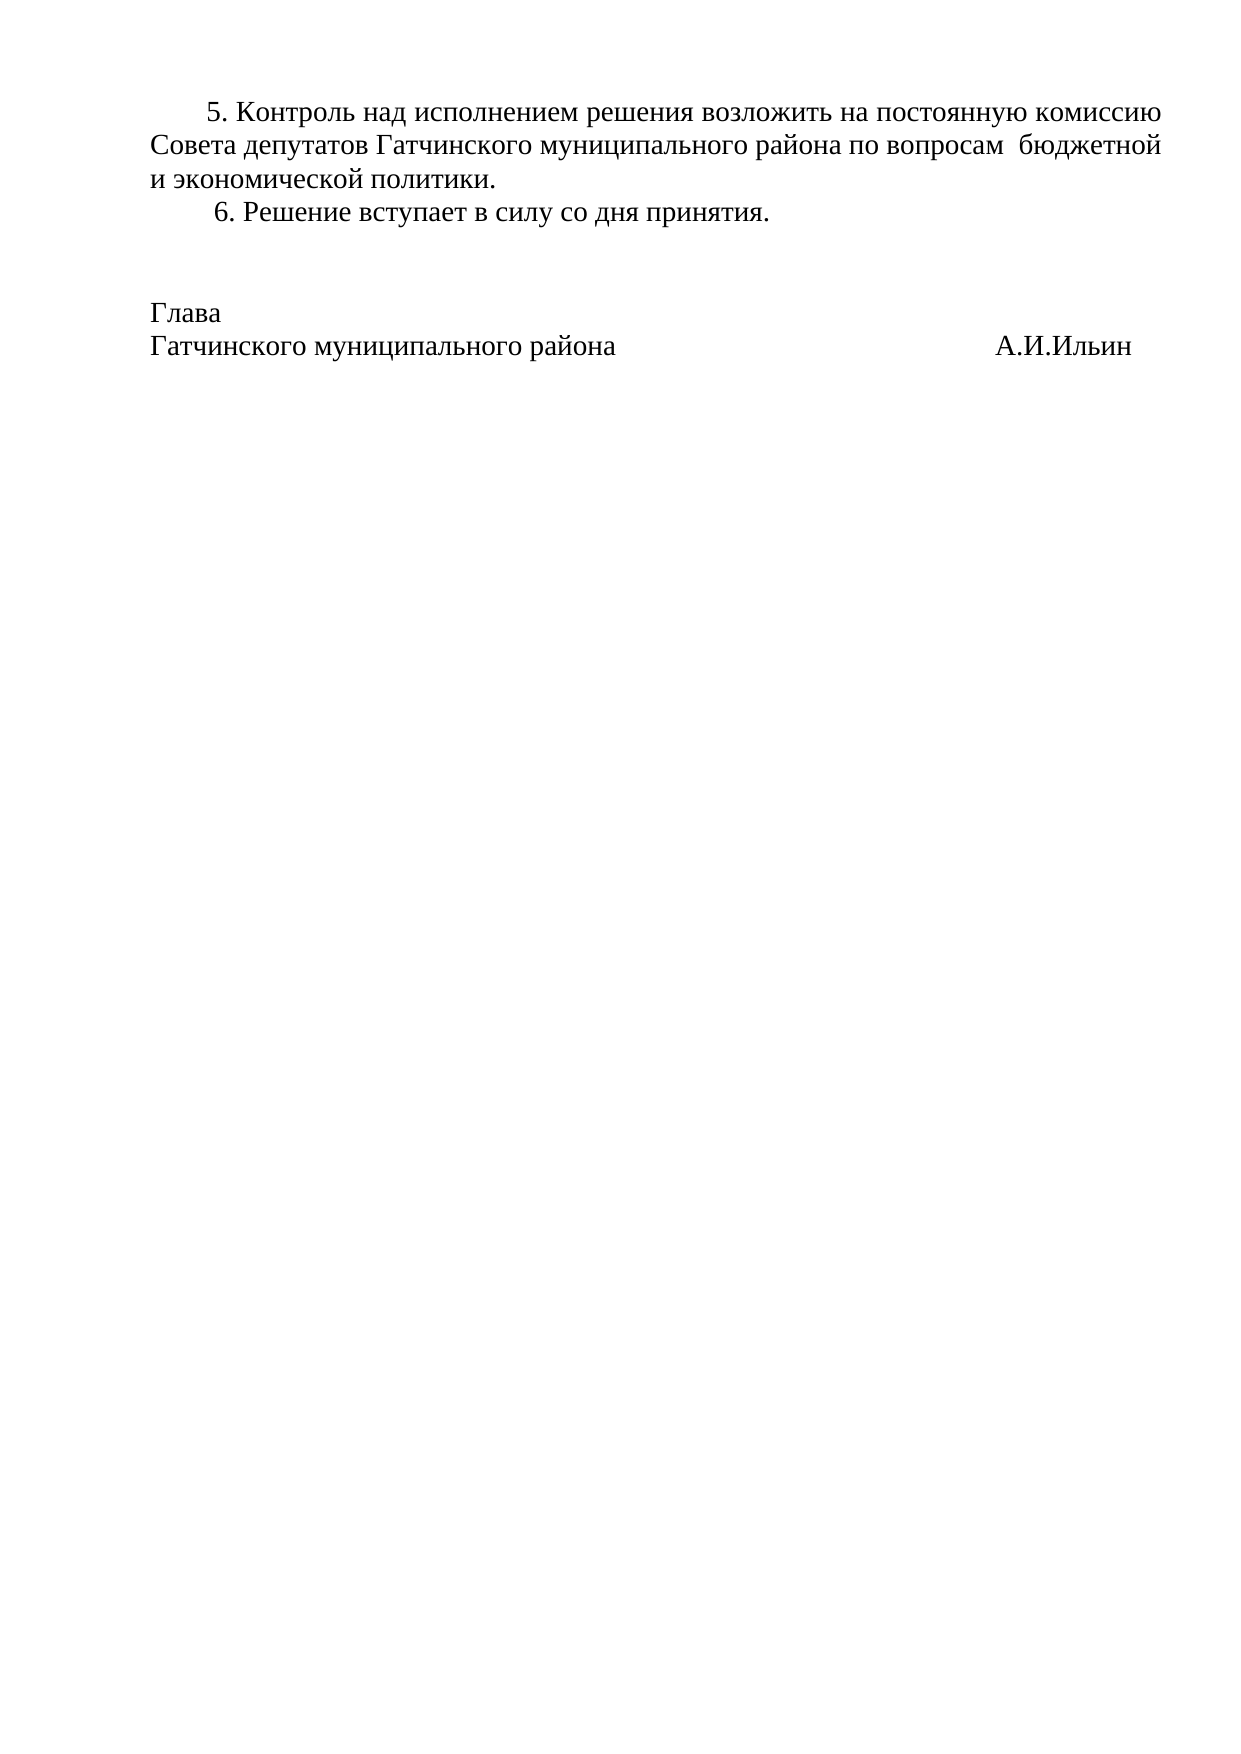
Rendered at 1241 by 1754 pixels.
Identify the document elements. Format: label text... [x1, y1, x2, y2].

text 5. Контроль над исполнением решения возложить на постоянную комиссию Совета депутатов Гатчинского муниципального района по вопросам бюджетной и экономической политики. [150, 94, 1162, 194]
text Гатчинского муниципального района А.И.Ильин [150, 328, 1162, 362]
text Глава [150, 295, 1162, 328]
text 6. Решение вступает в силу со дня принятия. [150, 194, 1162, 228]
